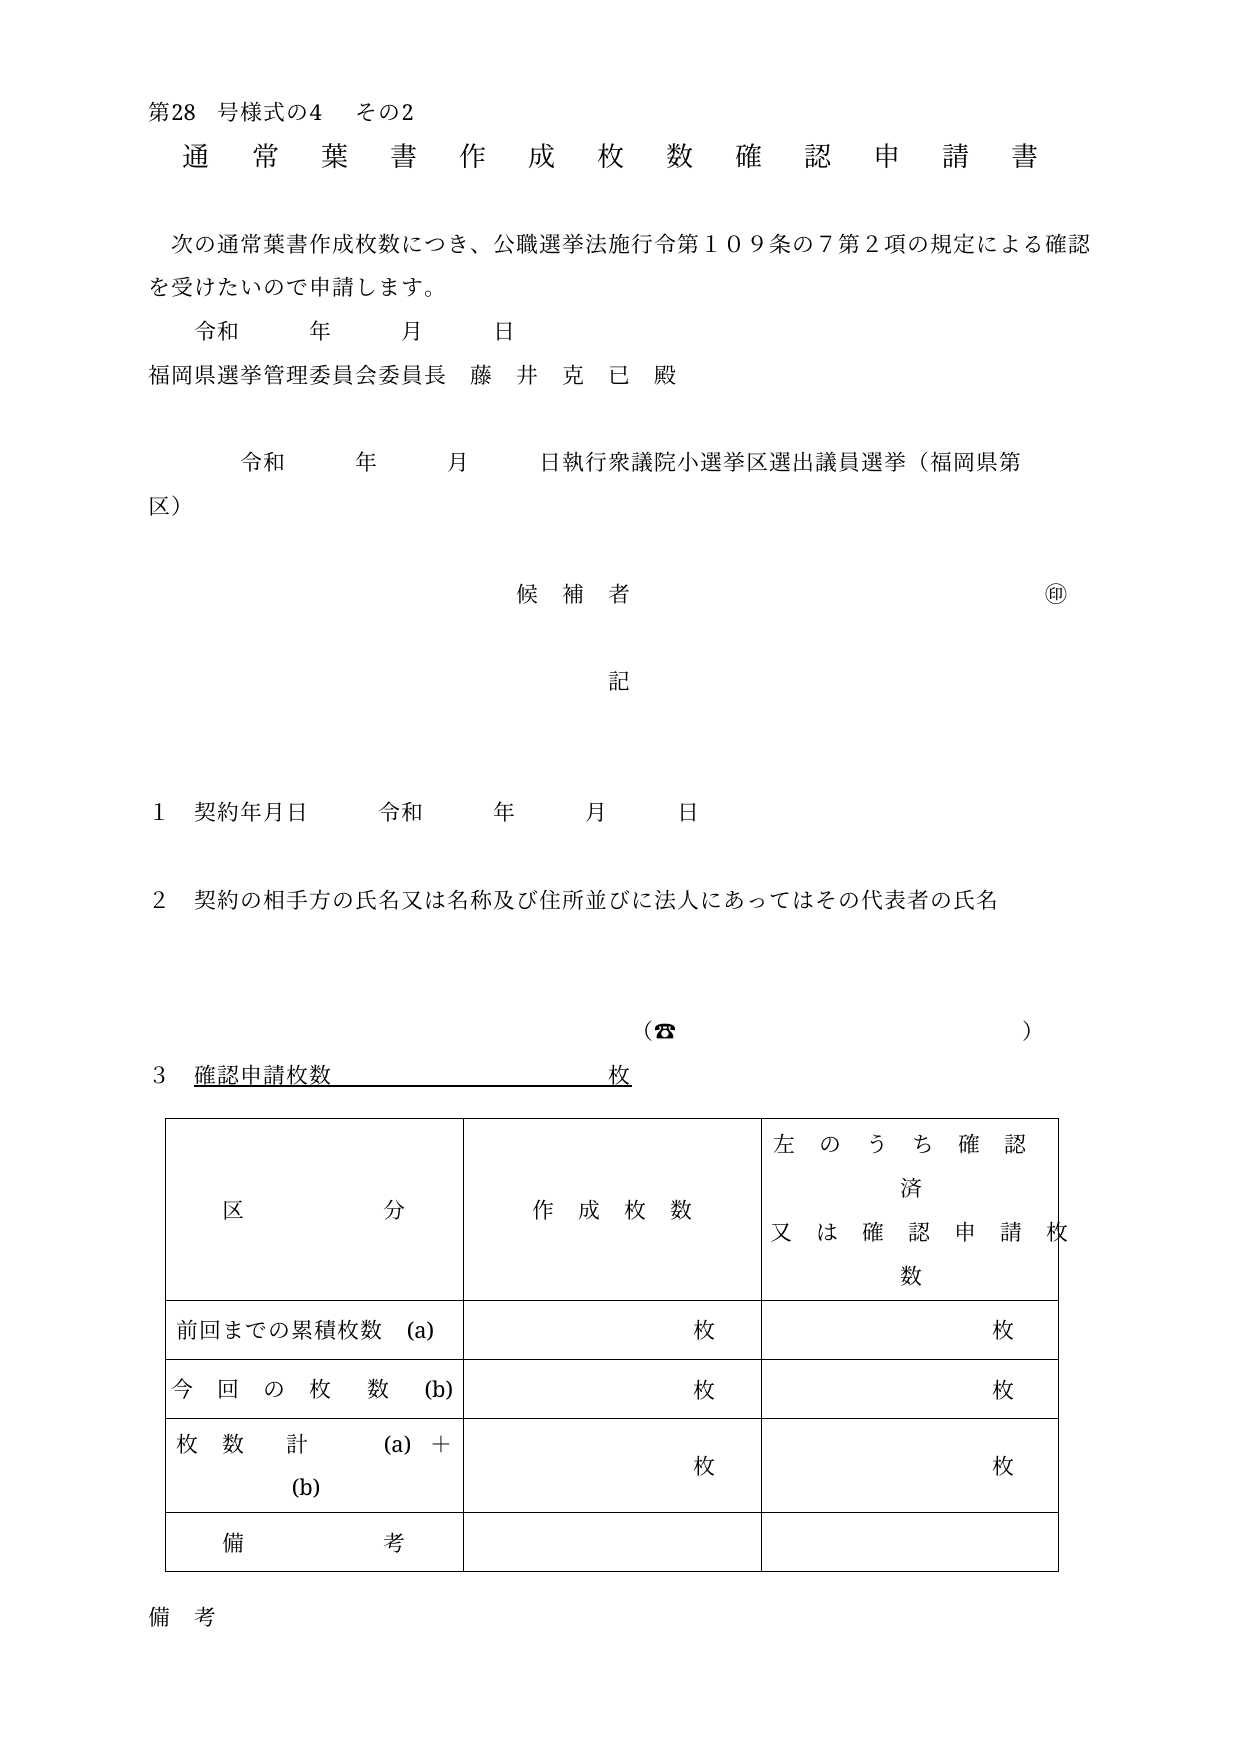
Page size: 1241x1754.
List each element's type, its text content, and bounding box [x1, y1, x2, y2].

text 令和 年 月 日 [148, 308, 1092, 352]
table_cell [464, 1513, 761, 1571]
text １ 契約年月日 令和 年 月 日 [148, 789, 1092, 833]
text 福岡県選挙管理委員会委員長 藤 井 克 已 殿 [148, 352, 1092, 396]
table_cell 今回の枚数 (b) [166, 1360, 463, 1418]
table_cell 枚 [464, 1419, 761, 1512]
table_cell 前回までの累積枚数 (a) [166, 1301, 463, 1358]
table_cell 備 考 [166, 1513, 463, 1571]
text 記 [148, 658, 1092, 702]
table_cell [762, 1513, 1058, 1571]
text 次の通常葉書作成枚数につき、公職選挙法施行令第１０９条の７第２項の規定による確認を受けたいので申請します。 [148, 221, 1092, 308]
text ２ 契約の相手方の氏名又は名称及び住所並びに法人にあってはその代表者の氏名 [148, 877, 1092, 921]
text 通 常 葉 書 作 成 枚 数 確 認 申 請 書 [148, 133, 1092, 177]
text （☎ ） [148, 1008, 1092, 1052]
table_cell 枚 [762, 1360, 1058, 1418]
table_header 区 分 [166, 1119, 463, 1299]
table_cell 枚数計 (a)＋(b) [166, 1419, 463, 1512]
table_header 左のうち確認済 又は確認申請枚数 [762, 1119, 1058, 1299]
table_cell 枚 [464, 1301, 761, 1358]
text 第28号様式の4 その2 [148, 89, 1092, 133]
table_cell 枚 [762, 1419, 1058, 1512]
text ３ 確認申請枚数 枚 [148, 1052, 1092, 1096]
text 候 補 者 ㊞ [148, 571, 1092, 614]
table_cell 枚 [762, 1301, 1058, 1358]
table_cell 枚 [464, 1360, 761, 1418]
table_header 作 成 枚 数 [464, 1119, 761, 1299]
text 備 考 [148, 1594, 1092, 1638]
text 令和 年 月 日執行衆議院小選挙区選出議員選挙（福岡県第 区） [148, 439, 1092, 527]
